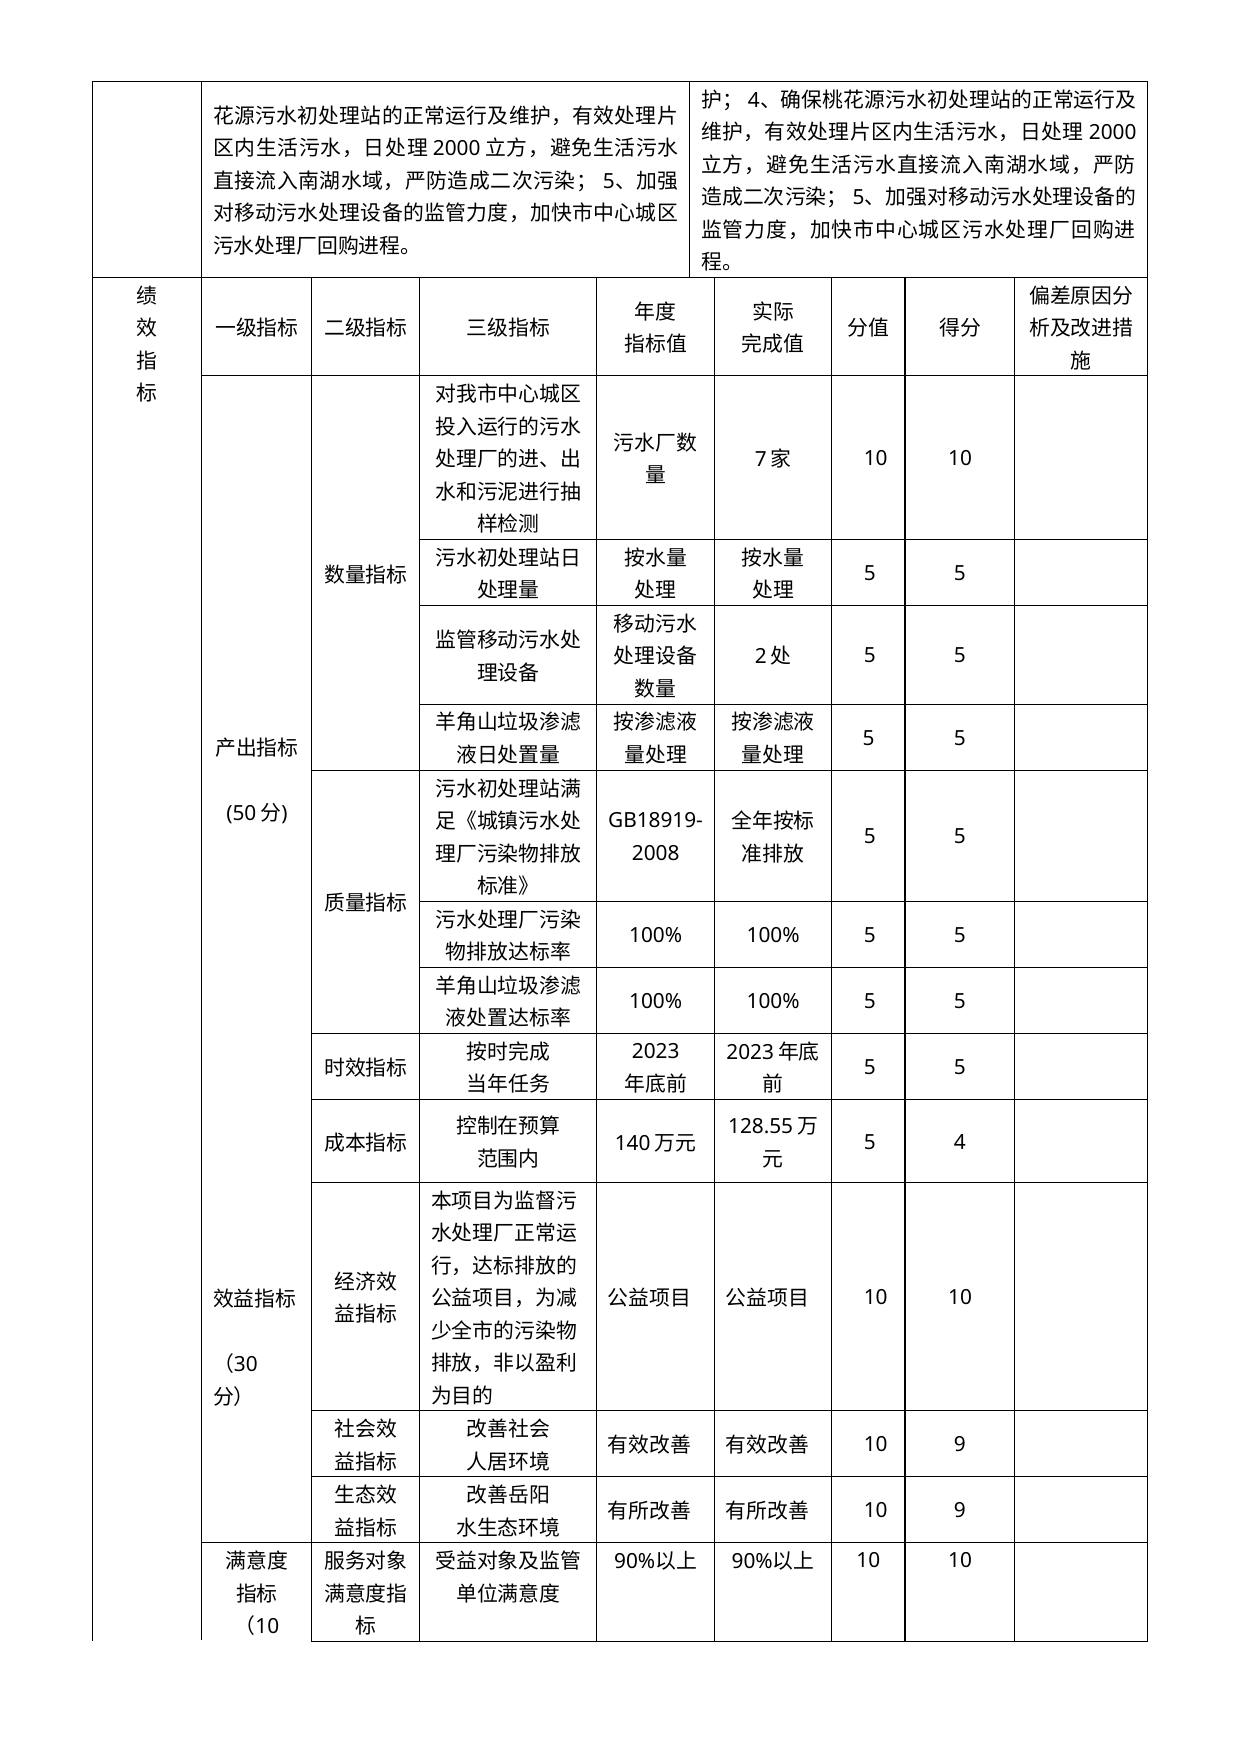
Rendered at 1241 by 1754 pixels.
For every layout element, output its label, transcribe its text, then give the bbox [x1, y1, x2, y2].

table_cell 2023年底前 [715, 1034, 831, 1099]
table_cell 一级指标 [202, 278, 311, 375]
table_cell 经济效 益指标 [312, 1183, 419, 1410]
table_cell [1015, 376, 1147, 539]
table_cell 时效指标 [312, 1034, 419, 1099]
table_cell 5 [906, 705, 1014, 769]
table_cell 全年按标准排放 [715, 771, 831, 901]
table_cell 效益指标 （30分） [202, 1182, 311, 1542]
table_cell 有效改善 [715, 1411, 831, 1476]
table_cell [1015, 1100, 1147, 1182]
table_cell 年度 指标值 [597, 278, 714, 375]
table_cell [1015, 771, 1147, 901]
table_cell 羊角山垃圾渗滤液日处置量 [420, 705, 596, 769]
table_cell [1015, 1411, 1147, 1476]
table_cell 羊角山垃圾渗滤液处置达标率 [420, 968, 596, 1033]
table_cell 受益对象及监管单位满意度 [420, 1543, 596, 1641]
table_cell 有效改善 [597, 1411, 714, 1476]
table_cell 5 [832, 1034, 904, 1099]
table_cell 成本指标 [312, 1100, 419, 1182]
table_cell 2处 [715, 606, 831, 703]
table_cell 4 [906, 1100, 1014, 1182]
table_cell 污水厂数量 [597, 376, 714, 539]
table_cell 100% [597, 902, 714, 967]
table_cell [1015, 902, 1147, 967]
table_cell 改善社会 人居环境 [420, 1411, 596, 1476]
table_cell 公益项目 [715, 1183, 831, 1410]
table_cell [1015, 540, 1147, 605]
table_cell 10 [906, 376, 1014, 539]
table_cell 按渗滤液量处理 [597, 705, 714, 769]
table_cell 质量指标 [312, 771, 419, 1033]
table_cell 7家 [715, 376, 831, 539]
table_cell 有所改善 [597, 1477, 714, 1542]
table_cell 5 [832, 705, 904, 769]
table_cell 5 [906, 902, 1014, 967]
table_cell 控制在预算 范围内 [420, 1100, 596, 1182]
table_cell 社会效 益指标 [312, 1411, 419, 1476]
table_cell 5 [832, 606, 904, 703]
table_cell 10 [906, 1543, 1014, 1641]
table_cell 10 [832, 1477, 904, 1542]
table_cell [202, 82, 689, 277]
table_cell 分值 [832, 278, 904, 375]
table_cell 本项目为监督污水处理厂正常运行，达标排放的公益项目，为减少全市的污染物排放，非以盈利为目的 [420, 1183, 596, 1410]
table_cell 5 [906, 540, 1014, 605]
table_cell [1015, 606, 1147, 703]
table_cell 5 [832, 902, 904, 967]
table_cell 10 [832, 376, 904, 539]
table_cell 90%以上 [597, 1543, 714, 1641]
table_cell 数量指标 [312, 376, 419, 769]
table_cell 改善岳阳 水生态环境 [420, 1477, 596, 1542]
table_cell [690, 82, 1147, 277]
table_cell 服务对象满意度指标 [312, 1543, 419, 1641]
table_cell 绩 效 指 标 [93, 278, 202, 1641]
table_cell 实际 完成值 [715, 278, 831, 375]
table_cell 5 [906, 771, 1014, 901]
table_cell 按水量 处理 [597, 540, 714, 605]
table_cell 2023 年底前 [597, 1034, 714, 1099]
table_cell 90%以上 [715, 1543, 831, 1641]
table_cell 污水处理厂污染物排放达标率 [420, 902, 596, 967]
table_cell 二级指标 [312, 278, 419, 375]
table_cell 5 [906, 1034, 1014, 1099]
table_cell [1015, 705, 1147, 769]
table_cell [1015, 1183, 1147, 1410]
table_cell 产出指标 (50分) [202, 376, 311, 1182]
table_cell 10 [906, 1183, 1014, 1410]
table_cell 128.55万元 [715, 1100, 831, 1182]
table_cell 公益项目 [597, 1183, 714, 1410]
table_cell 三级指标 [420, 278, 596, 375]
table_cell [1015, 1034, 1147, 1099]
table_cell 偏差原因分析及改进措施 [1015, 278, 1147, 375]
table_cell 污水初处理站日处理量 [420, 540, 596, 605]
table_cell 100% [715, 902, 831, 967]
table_cell 按水量 处理 [715, 540, 831, 605]
table_cell 5 [832, 1100, 904, 1182]
table_cell 5 [832, 540, 904, 605]
table_cell 5 [906, 606, 1014, 703]
table_cell 5 [832, 771, 904, 901]
table_cell 9 [906, 1477, 1014, 1542]
table_cell [1015, 1477, 1147, 1542]
table_cell 5 [832, 968, 904, 1033]
table_cell 污水初处理站满足《城镇污水处理厂污染物排放标准》 [420, 771, 596, 901]
table_cell 移动污水处理设备数量 [597, 606, 714, 703]
table_cell [1015, 968, 1147, 1033]
table_cell 100% [715, 968, 831, 1033]
table_cell 100% [597, 968, 714, 1033]
table_cell 140万元 [597, 1100, 714, 1182]
table_cell 10 [832, 1543, 904, 1641]
table_cell 有所改善 [715, 1477, 831, 1542]
table_cell 生态效 益指标 [312, 1477, 419, 1542]
table_cell 满意度 指标 （10分） [202, 1543, 311, 1641]
table_cell [1015, 1543, 1147, 1641]
table_cell 10 [832, 1411, 904, 1476]
table_cell 按渗滤液量处理 [715, 705, 831, 769]
table_cell 10 [832, 1183, 904, 1410]
table_cell 5 [906, 968, 1014, 1033]
table_cell 监管移动污水处理设备 [420, 606, 596, 703]
table_cell 按时完成 当年任务 [420, 1034, 596, 1099]
table_cell GB18919- 2008 [597, 771, 714, 901]
table_cell 9 [906, 1411, 1014, 1476]
table_cell 得分 [906, 278, 1014, 375]
table_cell 对我市中心城区投入运行的污水处理厂的进、出水和污泥进行抽样检测 [420, 376, 596, 539]
